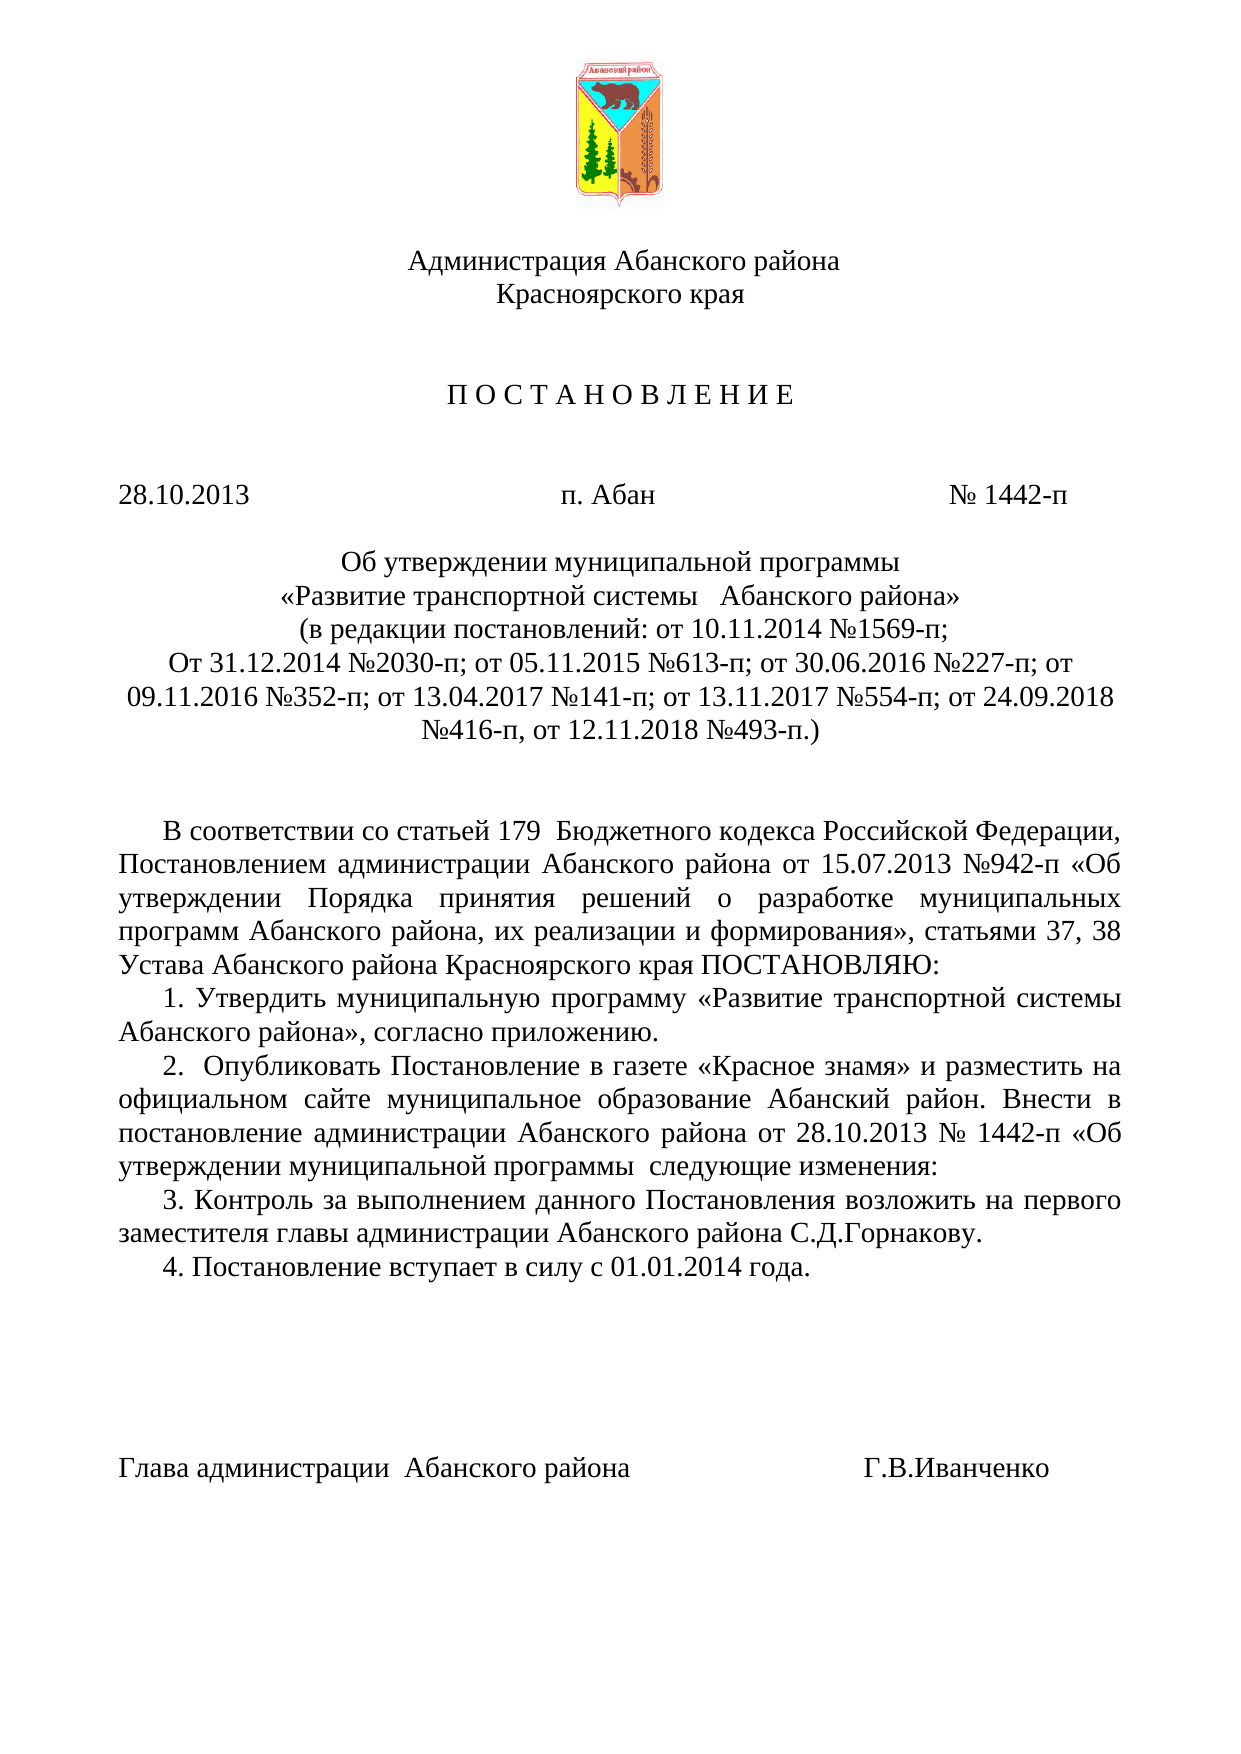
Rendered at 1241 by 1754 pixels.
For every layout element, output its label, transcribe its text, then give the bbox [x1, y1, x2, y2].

text Глава администрации Абанского района Г.В.Иванченко [118, 1450, 1122, 1484]
picture [572, 59, 668, 209]
text 3. Контроль за выполнением данного Постановления возложить на первого заместителя главы администрации Абанского района С.Д.Горнакову. [118, 1182, 1122, 1249]
text 1. Утвердить муниципальную программу «Развитие транспортной системы Абанского района», согласно приложению. [118, 981, 1123, 1048]
text В соответствии со статьей 179 Бюджетного кодекса Российской Федерации, Постановлением администрации Абанского района от 15.07.2013 №942-п «Об утверждении Порядка принятия решений о разработке муниципальных программ Абанского района, их реализации и формирования», статьями 37, 38 Устава Абанского района Красноярского края ПОСТАНОВЛЯЮ: [118, 813, 1122, 981]
text Об утверждении муниципальной программы [118, 544, 1123, 578]
text От 31.12.2014 №2030-п; от 05.11.2015 №613-п; от 30.06.2016 №227-п; от 09.11.2016 №352-п; от 13.04.2017 №141-п; от 13.11.2017 №554-п; от 24.09.2018 №416-п, от 12.11.2018 №493-п.) [118, 645, 1123, 746]
text Администрация Абанского района [118, 243, 1122, 276]
text (в редакции постановлений: от 10.11.2014 №1569-п; [118, 612, 1123, 645]
text 2. Опубликовать Постановление в газете «Красное знамя» и разместить на официальном сайте муниципальное образование Абанский район. Внести в постановление администрации Абанского района от 28.10.2013 № 1442-п «Об утверждении муниципальной программы следующие изменения: [118, 1048, 1123, 1182]
text 28.10.2013 п. Абан № 1442-п [118, 477, 1123, 511]
subtitle П О С Т А Н О В Л Е Н И Е [118, 377, 1122, 410]
text «Развитие транспортной системы Абанского района» [118, 578, 1123, 612]
text Красноярского края [118, 276, 1122, 310]
text 4. Постановление вступает в силу с 01.01.2014 года. [118, 1249, 1122, 1282]
